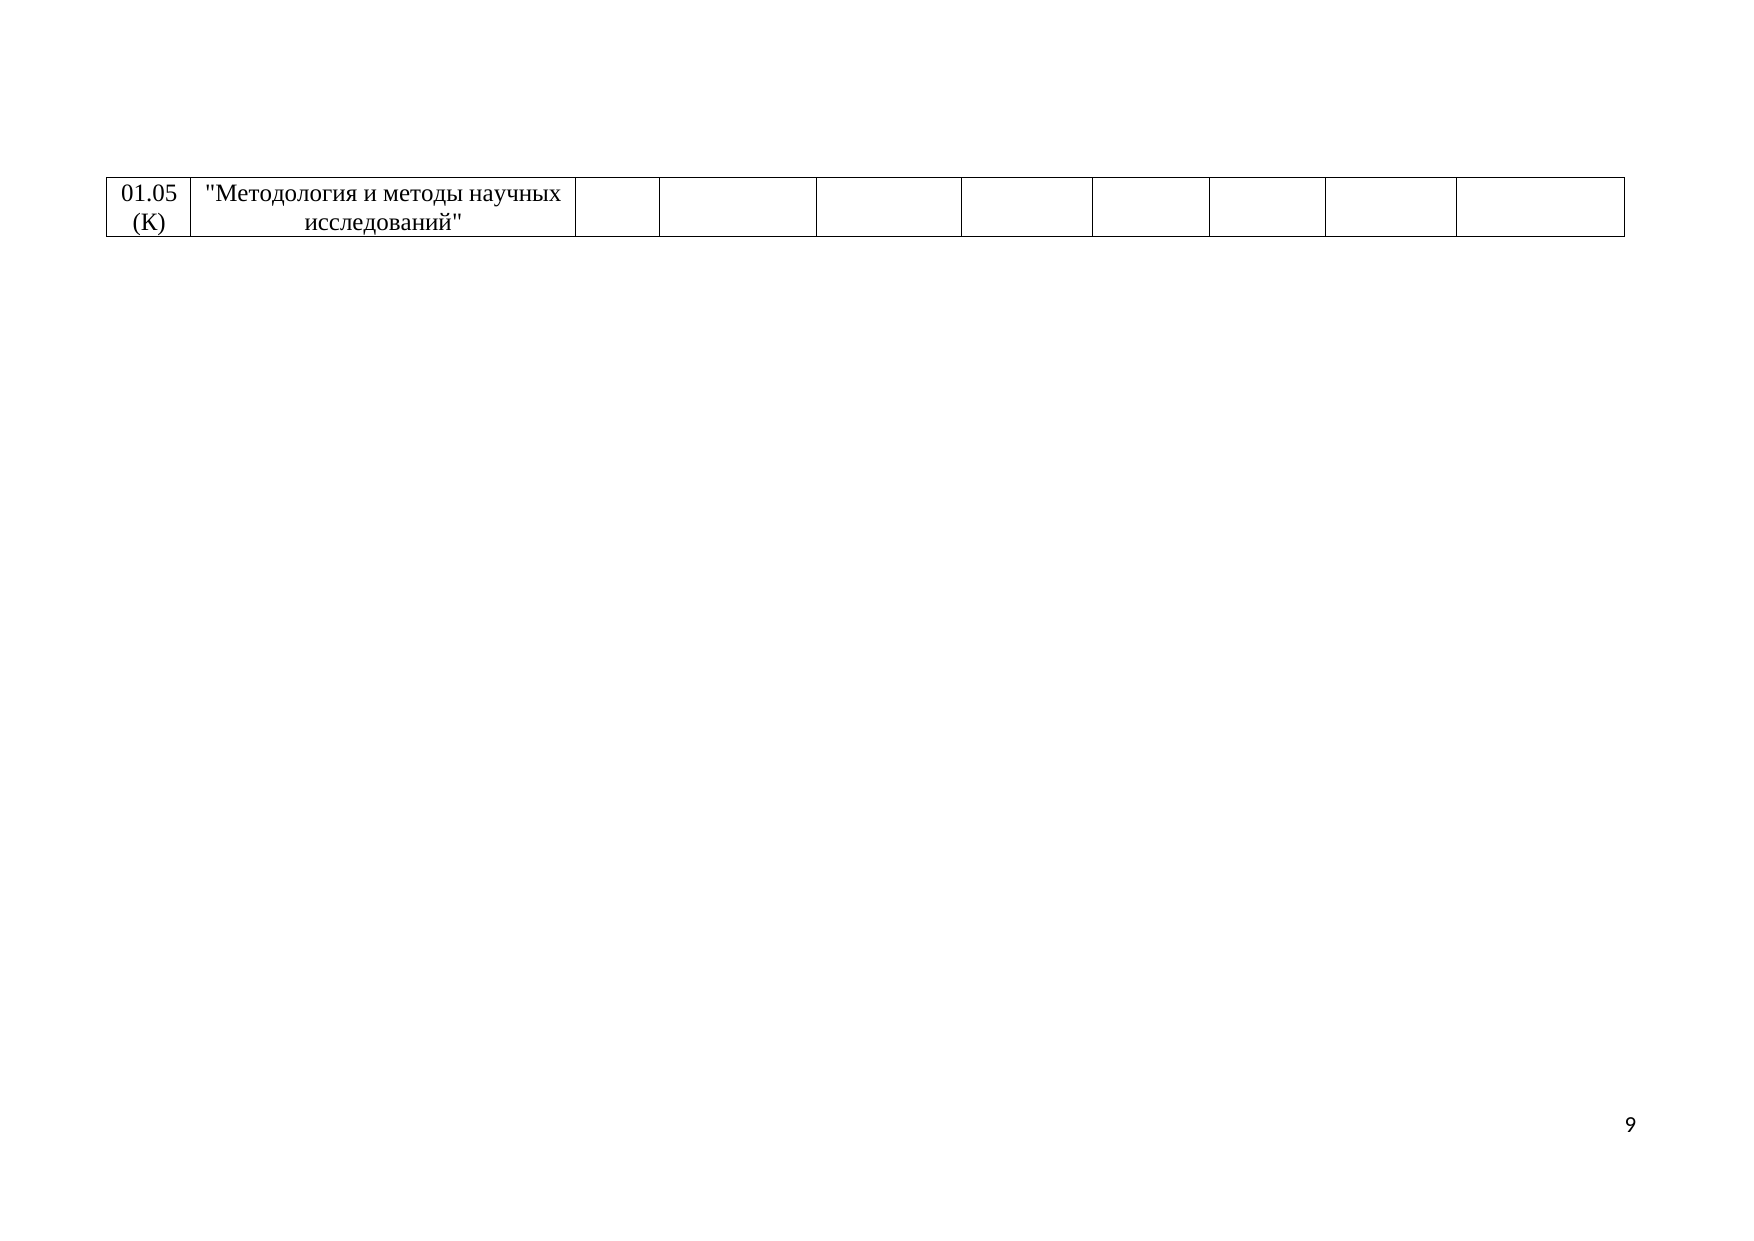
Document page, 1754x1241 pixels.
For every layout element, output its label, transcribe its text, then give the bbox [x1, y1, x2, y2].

table_cell [1326, 178, 1456, 236]
table_cell [817, 178, 961, 236]
table_cell [962, 178, 1092, 236]
table_cell [1210, 178, 1325, 236]
table_cell К.М.01.05(К) [107, 178, 190, 236]
table_cell [1093, 178, 1209, 236]
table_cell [191, 178, 575, 236]
table_cell [1457, 178, 1624, 236]
table_cell [576, 178, 659, 236]
table_cell [660, 178, 816, 236]
